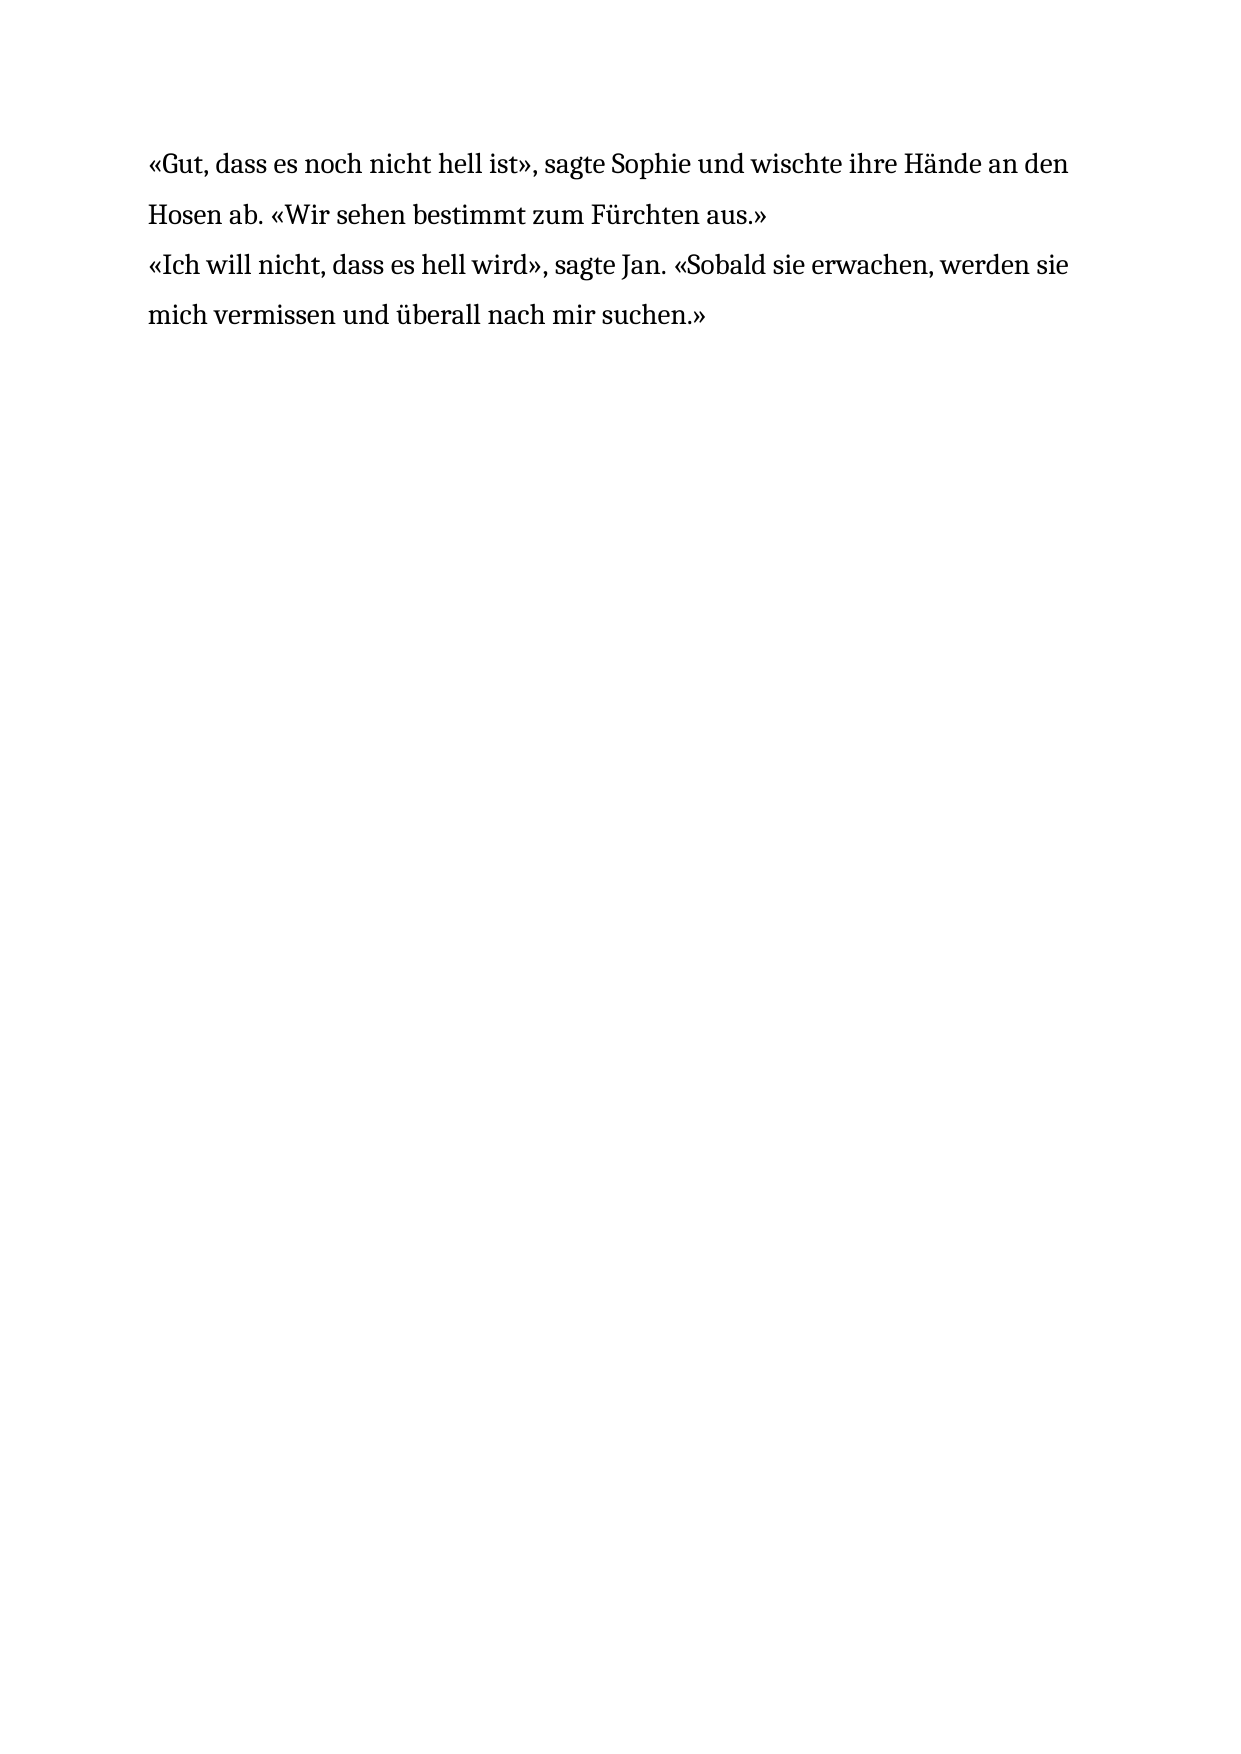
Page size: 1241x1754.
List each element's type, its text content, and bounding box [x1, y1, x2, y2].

text «Ich will nicht, dass es hell wird», sagte Jan. «Sobald sie erwachen, werden sie mich vermissen und überall nach mir suchen.» [148, 248, 1093, 332]
text «Gut, dass es noch nicht hell ist», sagte Sophie und wischte ihre Hände an den Hosen ab. «Wir sehen bestimmt zum Fürchten aus.» [148, 148, 1093, 231]
